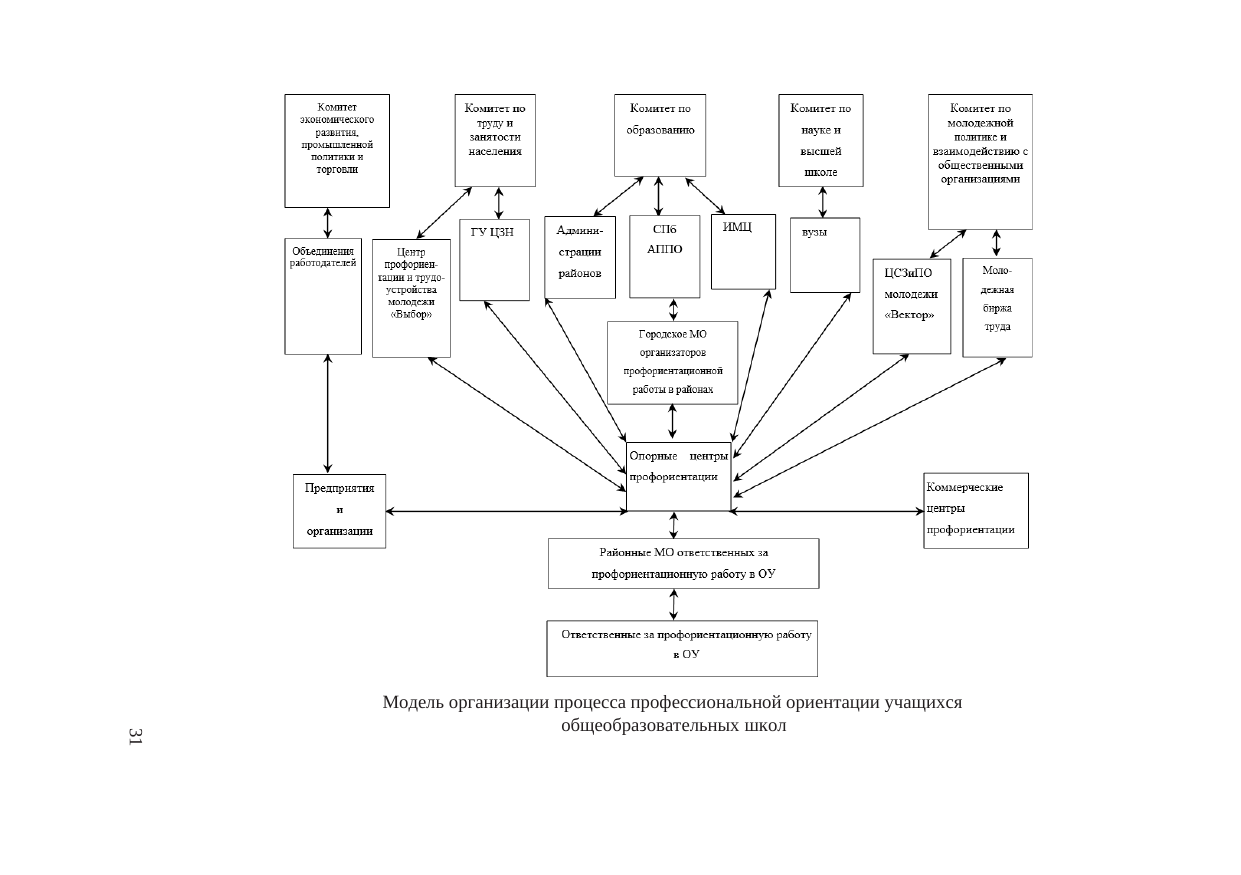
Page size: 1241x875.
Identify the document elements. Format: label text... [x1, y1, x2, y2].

text Модель организации процесса профессиональной ориентации учащихся общеобразовательных школ [382, 691, 965, 735]
picture [284, 94, 1033, 677]
